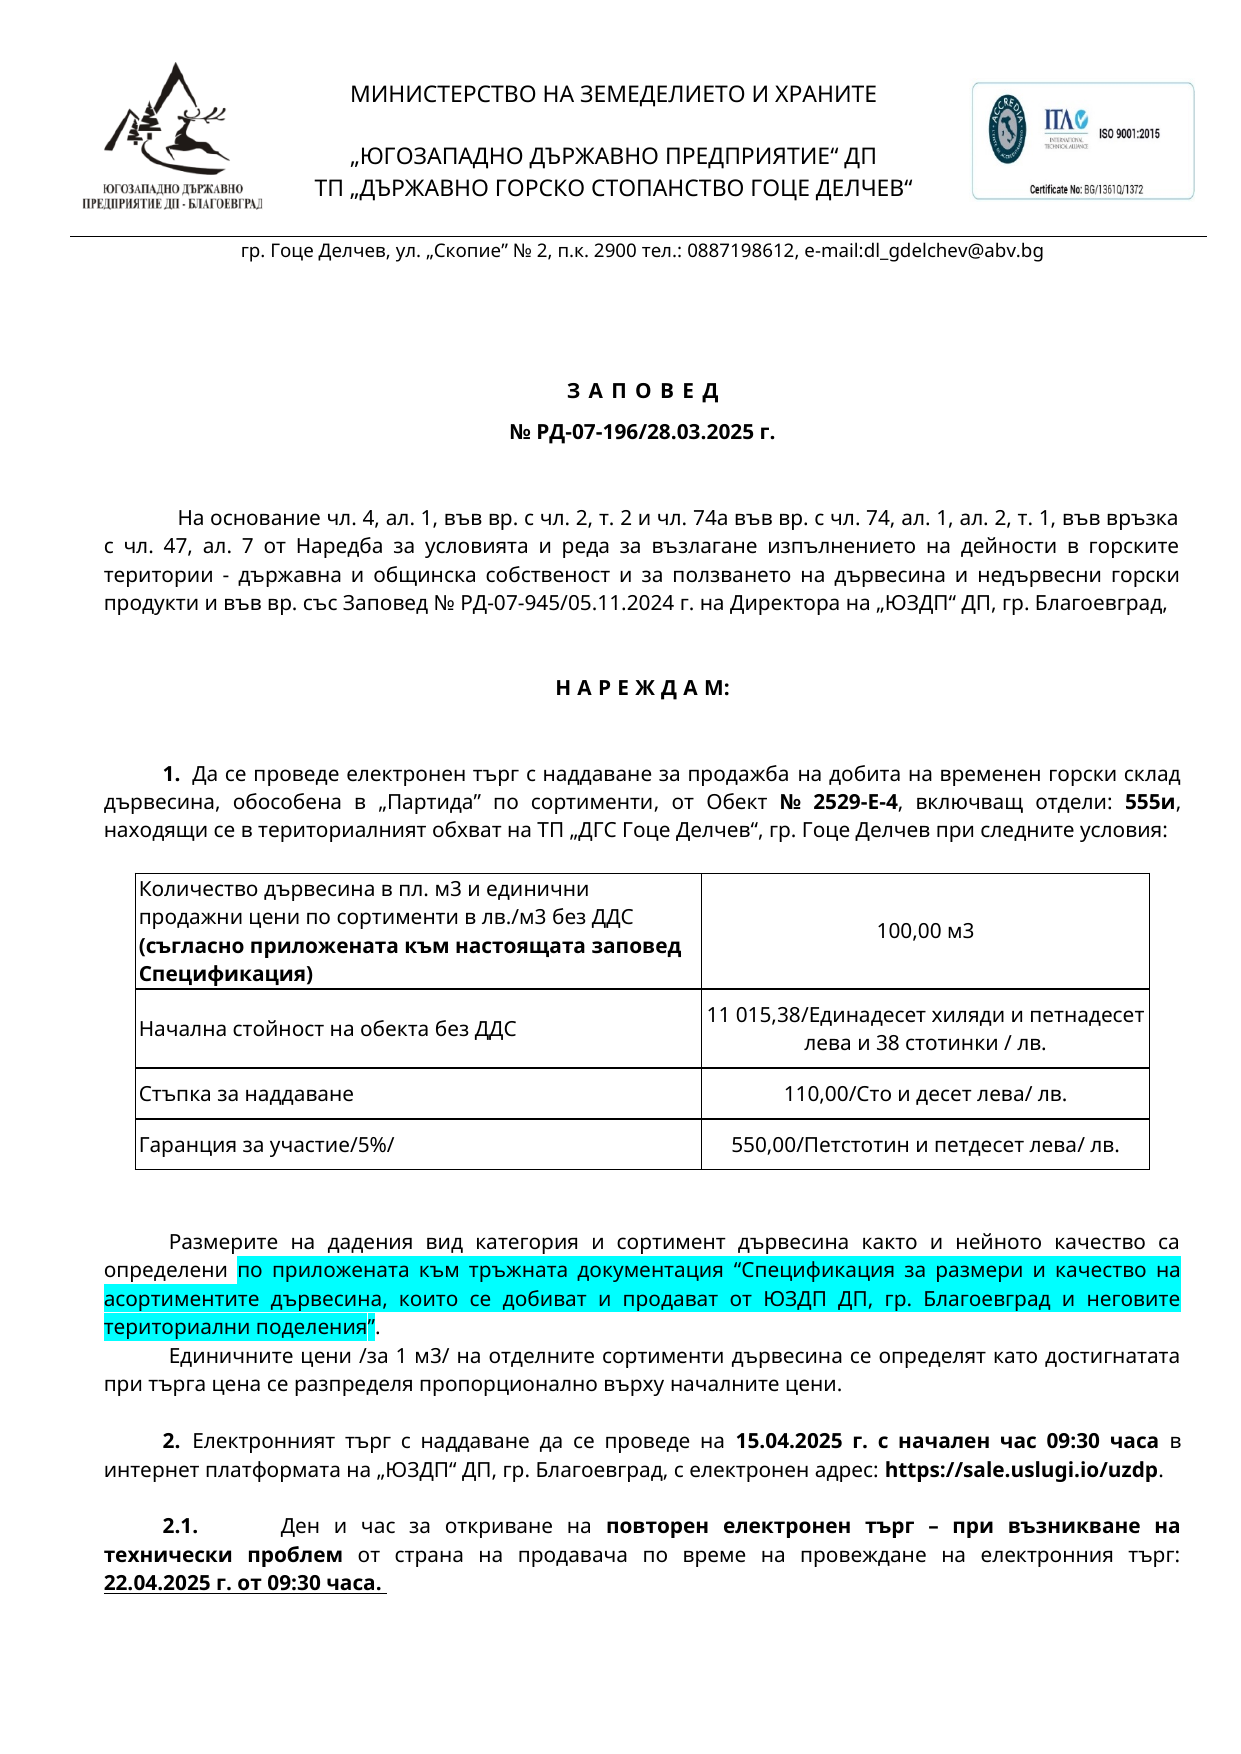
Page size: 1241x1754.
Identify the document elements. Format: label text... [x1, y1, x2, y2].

table_cell Начална стойност на обекта без ДДС [136, 990, 701, 1067]
table_header МИНИСТЕРСТВО НА ЗЕМЕДЕЛИЕТО И ХРАНИТЕ „ЮГОЗАПАДНО ДЪРЖАВНО ПРЕДПРИЯТИЕ“ ДП ТП „ДЪРЖАВНО ГОРСКО СТОПАНСТВО ГОЦЕ ДЕЛЧЕВ“ [270, 44, 957, 236]
table_cell 11 015,38/Единадесет хиляди и петнадесет лева и 38 стотинки / лв. [702, 990, 1149, 1067]
table_cell 110,00/Сто и десет лева/ лв. [702, 1069, 1149, 1118]
table_header Количество дървесина в пл. м3 и единични продажни цени по сортименти в лв./м3 без ДДС (съгласно приложената към настоящата заповед Спецификация) [136, 874, 701, 988]
table_cell 550,00/Петстотин и петдесет лева/ лв. [702, 1120, 1149, 1169]
table_header 100,00 м3 [702, 874, 1149, 988]
text № РД-07-196/28.03.2025 г. [103, 417, 1181, 446]
list Ден и час за откриване на повторен електронен търг – при възникване на технически проблем от страна на продавача по време на провеждане на електронния търг: 22.04.2025 г. от 09:30 часа. [103, 1512, 1181, 1597]
table_cell Гаранция за участие/5%/ [136, 1120, 701, 1169]
text Единичните цени /за 1 м3/ на отделните сортименти дървесина се определят като достигнатата при търга цена се разпределя пропорционално върху началните цени. [103, 1341, 1181, 1398]
text гр. Гоце Делчев, ул. „Скопие” № 2, п.к. 2900 тел.: 0887198612, e-mail:dl_gdelchev@abv.bg [103, 237, 1181, 263]
table_header [957, 44, 1207, 236]
table_header [70, 44, 270, 236]
picture [968, 78, 1196, 202]
list Електронният търг с наддаване да се проведе на 15.04.2025 г. с начален час 09:30 часа в интернет платформата на „ЮЗДП“ ДП, гр. Благоевград, с електронен адрес: https://sale.uslugi.io/uzdp. [103, 1426, 1181, 1483]
text Размерите на дадения вид категория и сортимент дървесина както и нейното качество са определени по приложената към тръжната документация “Спецификация за размери и качество на асортиментите дървесина, които се добиват и продават от ЮЗДП ДП, гр. Благоевград и неговите териториални поделения”. [103, 1227, 1181, 1341]
table_cell Стъпка за наддаване [136, 1069, 701, 1118]
text НАРЕЖДАМ: [103, 673, 1181, 702]
text На основание чл. 4, ал. 1, във вр. с чл. 2, т. 2 и чл. 74а във вр. с чл. 74, ал. 1, ал. 2, т. 1, във връзка с чл. 47, ал. 7 от Наредба за условията и реда за възлагане изпълнението на дейности в горските територии - държавна и общинска собственост и за ползването на дървесина и недървесни горски продукти и във вр. със Заповед № РД-07-945/05.11.2024 г. на Директора на „ЮЗДП“ ДП, гр. Благоевград, [103, 503, 1181, 617]
list Да се проведе електронен търг с наддаване за продажба на добита на временен горски склад дървесина, обособена в „Партида” по сортименти, от Обект № 2529-Е-4, включващ отдели: 555и, находящи се в териториалният обхват на ТП „ДГС Гоце Делчев“, гр. Гоце Делчев при следните условия: [103, 759, 1181, 844]
picture [82, 62, 263, 210]
text ЗАПОВЕД [103, 377, 1181, 405]
